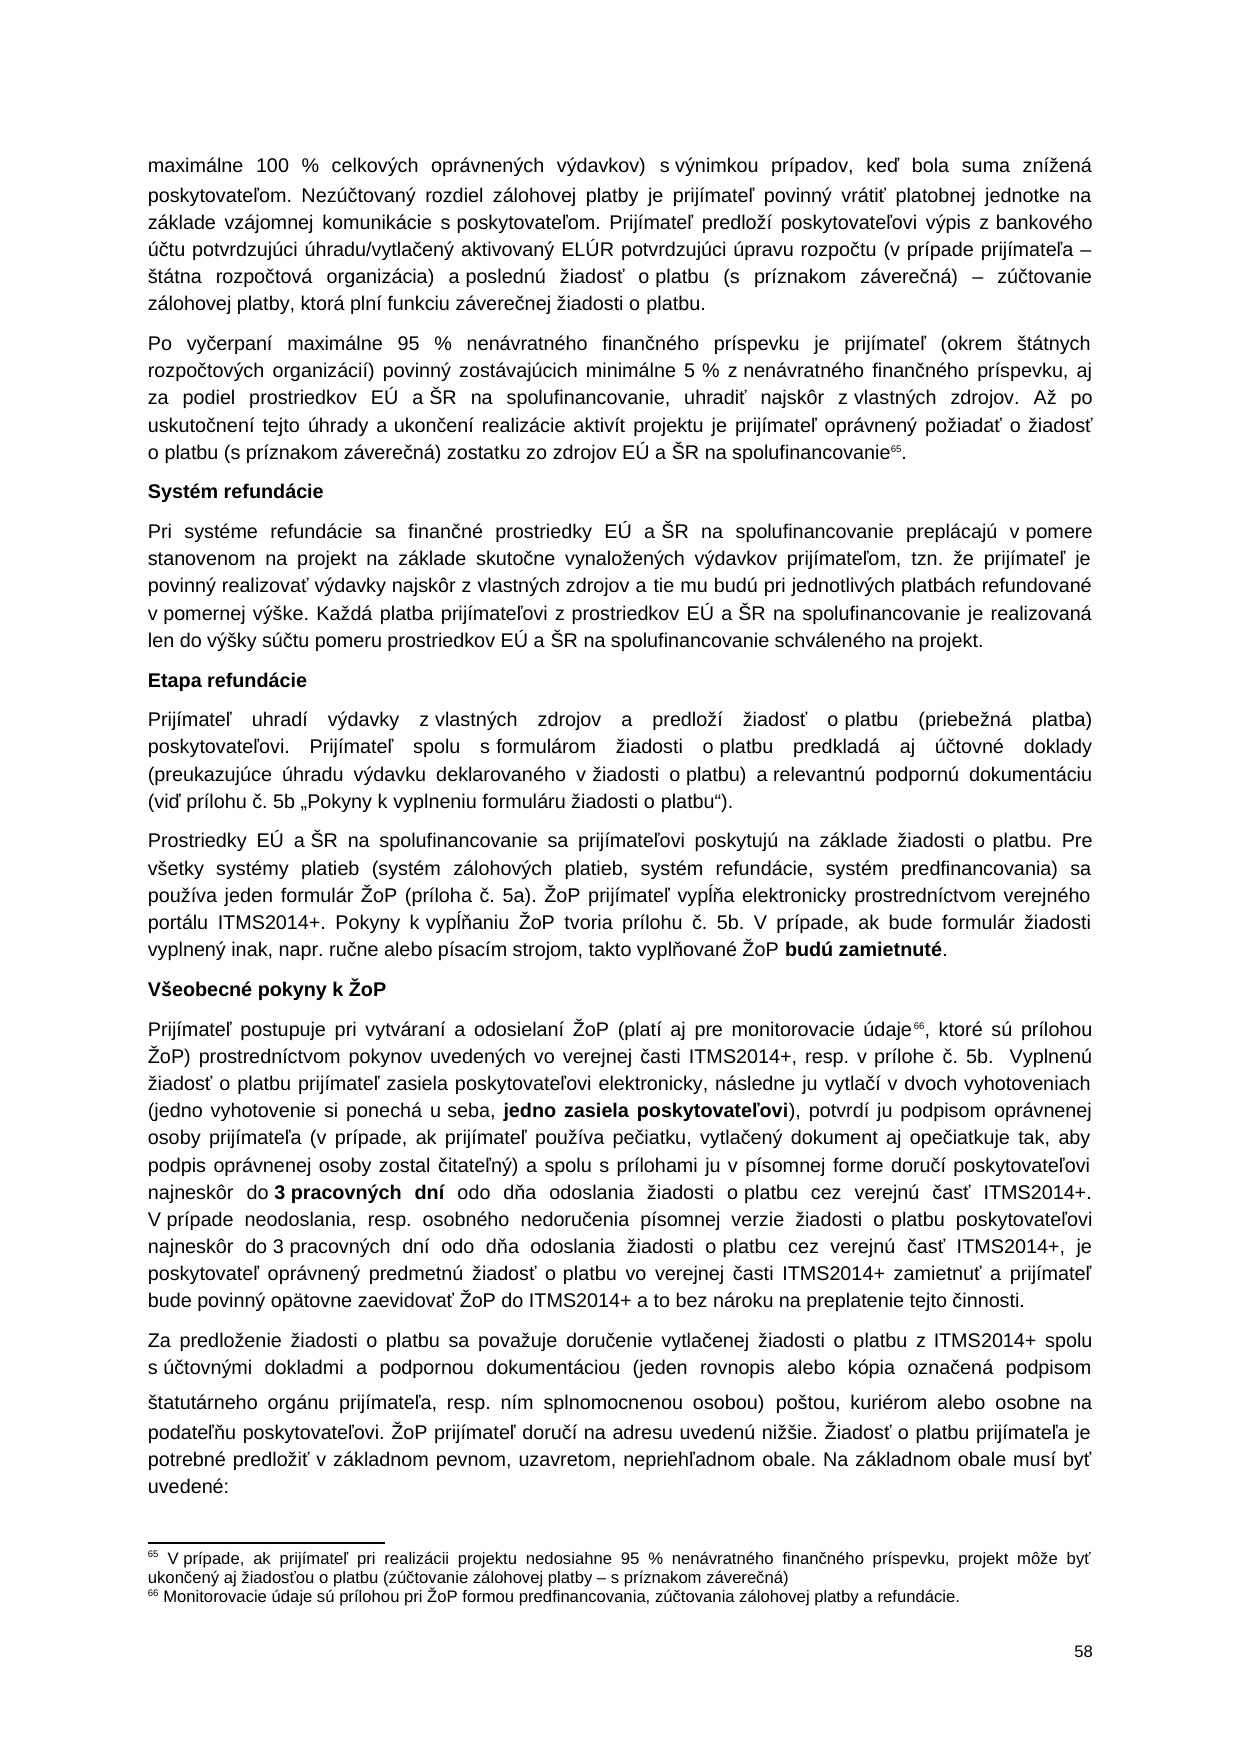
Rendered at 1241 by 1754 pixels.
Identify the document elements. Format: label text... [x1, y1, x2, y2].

text Prijímateľ postupuje pri vytváraní a odosielaní ŽoP (platí aj pre monitorovacie údaje, ktoré sú prílohou ŽoP) prostredníctvom pokynov uvedených vo verejnej časti ITMS2014+, resp. v prílohe č. 5b. Vyplnenú žiadosť o platbu prijímateľ zasiela poskytovateľovi elektronicky, následne ju vytlačí v dvoch vyhotoveniach (jedno vyhotovenie si ponechá u seba, jedno zasiela poskytovateľovi), potvrdí ju podpisom oprávnenej osoby prijímateľa (v prípade, ak prijímateľ používa pečiatku, vytlačený dokument aj opečiatkuje tak, aby podpis oprávnenej osoby zostal čitateľný) a spolu s prílohami ju v písomnej forme doručí poskytovateľovi najneskôr do 3 pracovných dní odo dňa odoslania žiadosti o platbu cez verejnú časť ITMS2014+. V prípade neodoslania, resp. osobného nedoručenia písomnej verzie žiadosti o platbu poskytovateľovi najneskôr do 3 pracovných dní odo dňa odoslania žiadosti o platbu cez verejnú časť ITMS2014+, je poskytovateľ oprávnený predmetnú žiadosť o platbu vo verejnej časti ITMS2014+ zamietnuť a prijímateľ bude povinný opätovne zaevidovať ŽoP do ITMS2014+ a to bez nároku na preplatenie tejto činnosti. [148, 1017, 1092, 1312]
text Po vyčerpaní maximálne 95 % nenávratného finančného príspevku je prijímateľ (okrem štátnych rozpočtových organizácií) povinný zostávajúcich minimálne 5 % z nenávratného finančného príspevku, aj za podiel prostriedkov EÚ a ŠR na spolufinancovanie, uhradiť najskôr z vlastných zdrojov. Až po uskutočnení tejto úhrady a ukončení realizácie aktivít projektu je prijímateľ oprávnený požiadať o žiadosť o platbu (s príznakom záverečná) zostatku zo zdrojov EÚ a ŠR na spolufinancovanie. [148, 332, 1092, 463]
text Prijímateľ uhradí výdavky z vlastných zdrojov a predloží žiadosť o platbu (priebežná platba) poskytovateľovi. Prijímateľ spolu s formulárom žiadosti o platbu predkladá aj účtovné doklady (preukazujúce úhradu výdavku deklarovaného v žiadosti o platbu) a relevantnú podpornú dokumentáciu (viď prílohu č. 5b „Pokyny k vyplneniu formuláru žiadosti o platbu“). [148, 708, 1092, 812]
text Všeobecné pokyny k ŽoP [148, 978, 1092, 1001]
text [148, 148, 1092, 315]
text Systém refundácie [148, 480, 1092, 503]
text Etapa refundácie [148, 668, 1092, 691]
text Pri systéme refundácie sa finančné prostriedky EÚ a ŠR na spolufinancovanie preplácajú v pomere stanovenom na projekt na základe skutočne vynaložených výdavkov prijímateľom, tzn. že prijímateľ je povinný realizovať výdavky najskôr z vlastných zdrojov a tie mu budú pri jednotlivých platbách refundované v pomernej výške. Každá platba prijímateľovi z prostriedkov EÚ a ŠR na spolufinancovanie je realizovaná len do výšky súčtu pomeru prostriedkov EÚ a ŠR na spolufinancovanie schváleného na projekt. [148, 520, 1092, 651]
text Za predloženie žiadosti o platbu sa považuje doručenie vytlačenej žiadosti o platbu z ITMS2014+ spolu s účtovnými dokladmi a podpornou dokumentáciou (jeden rovnopis alebo kópia označená podpisom štatutárneho orgánu prijímateľa, resp. ním splnomocnenou osobou) poštou, kuriérom alebo osobne na podateľňu poskytovateľovi. ŽoP prijímateľ doručí na adresu uvedenú nižšie. Žiadosť o platbu prijímateľa je potrebné predložiť v základnom pevnom, uzavretom, nepriehľadnom obale. Na základnom obale musí byť uvedené: [148, 1329, 1092, 1498]
text Prostriedky EÚ a ŠR na spolufinancovanie sa prijímateľovi poskytujú na základe žiadosti o platbu. Pre všetky systémy platieb (systém zálohových platieb, systém refundácie, systém predfinancovania) sa používa jeden formulár ŽoP (príloha č. 5a). ŽoP prijímateľ vypĺňa elektronicky prostredníctvom verejného portálu ITMS2014+. Pokyny k vypĺňaniu ŽoP tvoria prílohu č. 5b. V prípade, ak bude formulár žiadosti vyplnený inak, napr. ručne alebo písacím strojom, takto vyplňované ŽoP budú zamietnuté. [148, 829, 1092, 961]
